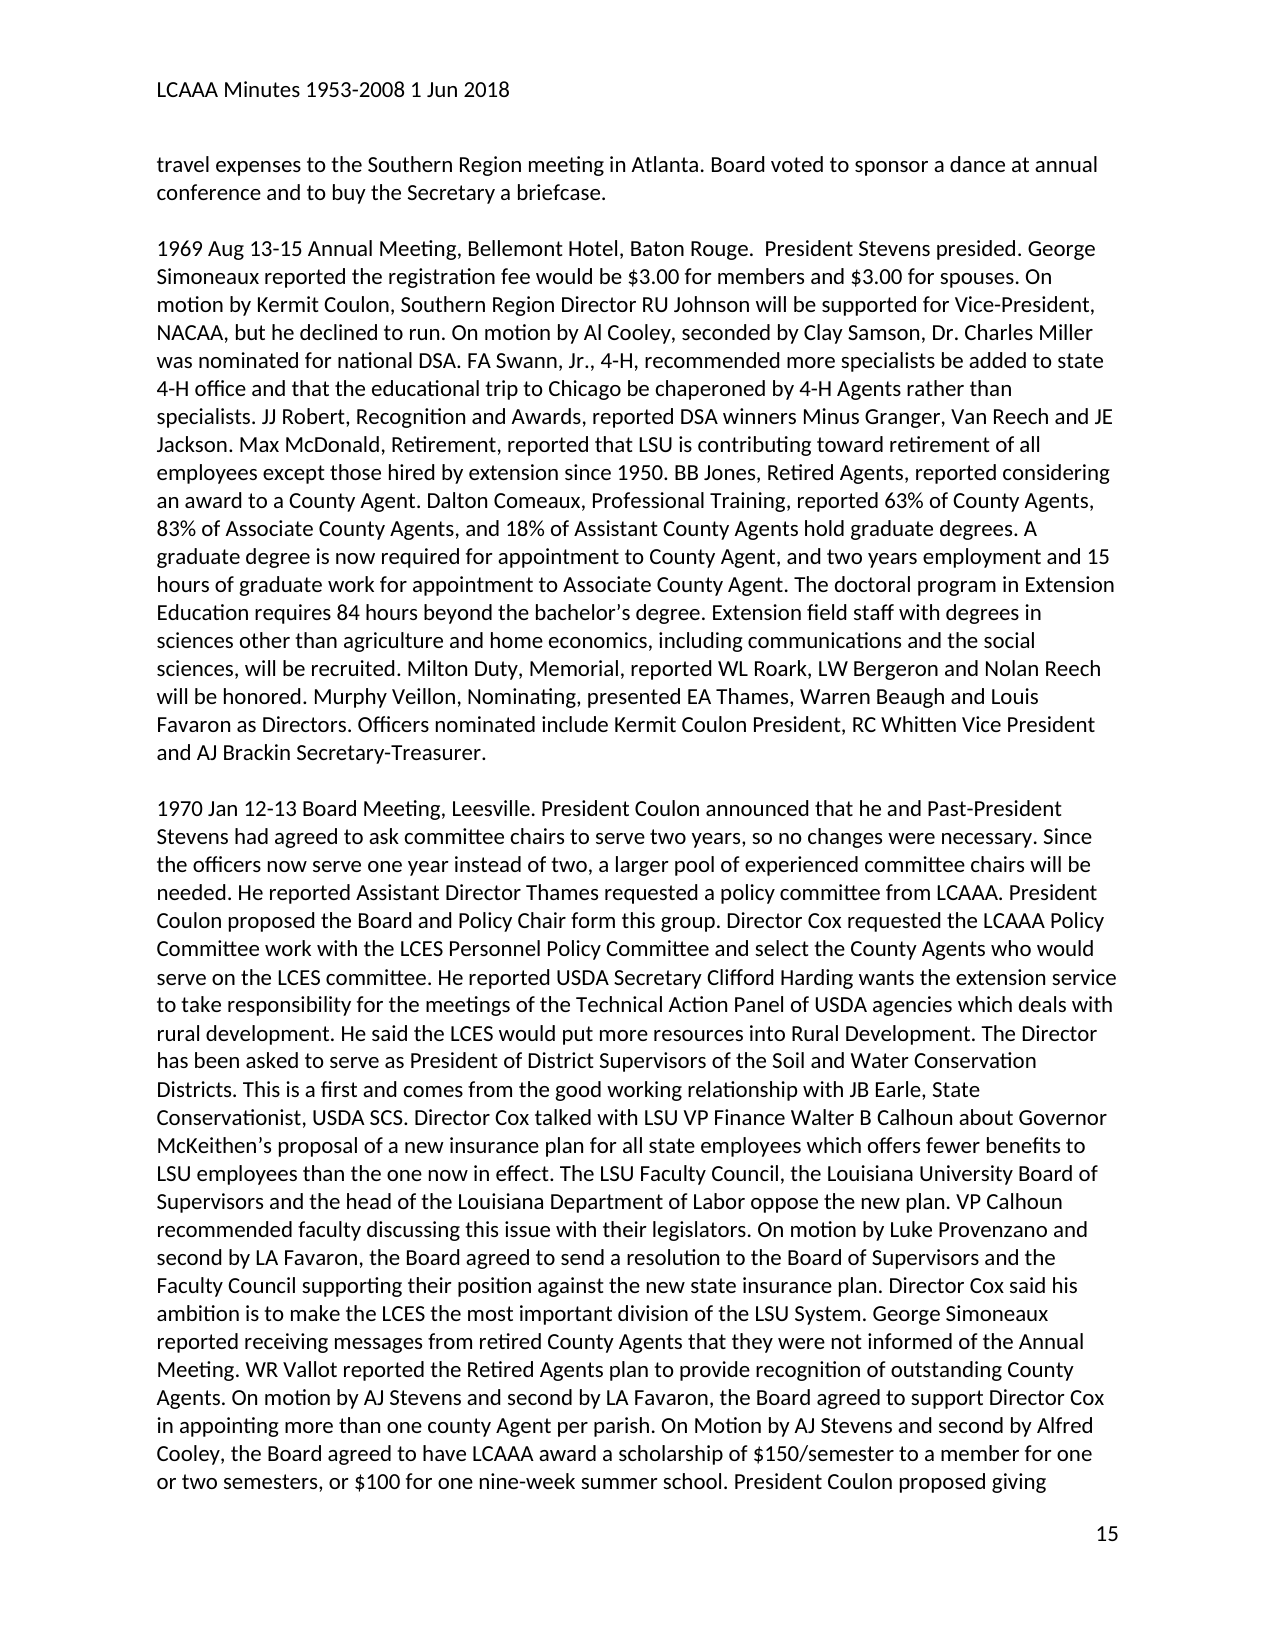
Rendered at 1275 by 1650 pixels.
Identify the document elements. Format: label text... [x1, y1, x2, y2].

text 1969 Aug 13-15 Annual Meeting, Bellemont Hotel, Baton Rouge. President Stevens presided. George Simoneaux reported the registration fee would be $3.00 for members and $3.00 for spouses. On motion by Kermit Coulon, Southern Region Director RU Johnson will be supported for Vice-President, NACAA, but he declined to run. On motion by Al Cooley, seconded by Clay Samson, Dr. Charles Miller was nominated for national DSA. FA Swann, Jr., 4-H, recommended more specialists be added to state 4-H office and that the educational trip to Chicago be chaperoned by 4-H Agents rather than specialists. JJ Robert, Recognition and Awards, reported DSA winners Minus Granger, Van Reech and JE Jackson. Max McDonald, Retirement, reported that LSU is contributing toward retirement of all employees except those hired by extension since 1950. BB Jones, Retired Agents, reported considering an award to a County Agent. Dalton Comeaux, Professional Training, reported 63% of County Agents, 83% of Associate County Agents, and 18% of Assistant County Agents hold graduate degrees. A graduate degree is now required for appointment to County Agent, and two years employment and 15 hours of graduate work for appointment to Associate County Agent. The doctoral program in Extension Education requires 84 hours beyond the bachelor’s degree. Extension field staff with degrees in sciences other than agriculture and home economics, including communications and the social sciences, will be recruited. Milton Duty, Memorial, reported WL Roark, LW Bergeron and Nolan Reech will be honored. Murphy Veillon, Nominating, presented EA Thames, Warren Beaugh and Louis Favaron as Directors. Officers nominated include Kermit Coulon President, RC Whitten Vice President and AJ Brackin Secretary-Treasurer. [156, 234, 1118, 766]
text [156, 1187, 1118, 1495]
text travel expenses to the Southern Region meeting in Atlanta. Board voted to sponsor a dance at annual conference and to buy the Secretary a briefcase. [156, 150, 1118, 206]
text 1970 Jan 12-13 Board Meeting, Leesville. President Coulon announced that he and Past-President Stevens had agreed to ask committee chairs to serve two years, so no changes were necessary. Since the officers now serve one year instead of two, a larger pool of experienced committee chairs will be needed. He reported Assistant Director Thames requested a policy committee from LCAAA. President [156, 794, 1118, 907]
text Coulon proposed the Board and Policy Chair form this group. Director Cox requested the LCAAA Policy Committee work with the LCES Personnel Policy Committee and select the County Agents who would serve on the LCES committee. He reported USDA Secretary Clifford Harding wants the extension service to take responsibility for the meetings of the Technical Action Panel of USDA agencies which deals with rural development. He said the LCES would put more resources into Rural Development. The Director has been asked to serve as President of District Supervisors of the Soil and Water Conservation Districts. This is a first and comes from the good working relationship with JB Earle, State Conservationist, USDA SCS. Director Cox talked with LSU VP Finance Walter B Calhoun about Governor McKeithen’s proposal of a new insurance plan for all state employees which offers fewer benefits to LSU employees than the one now in effect. The LSU Faculty Council, the Louisiana University Board of [156, 907, 1118, 1187]
